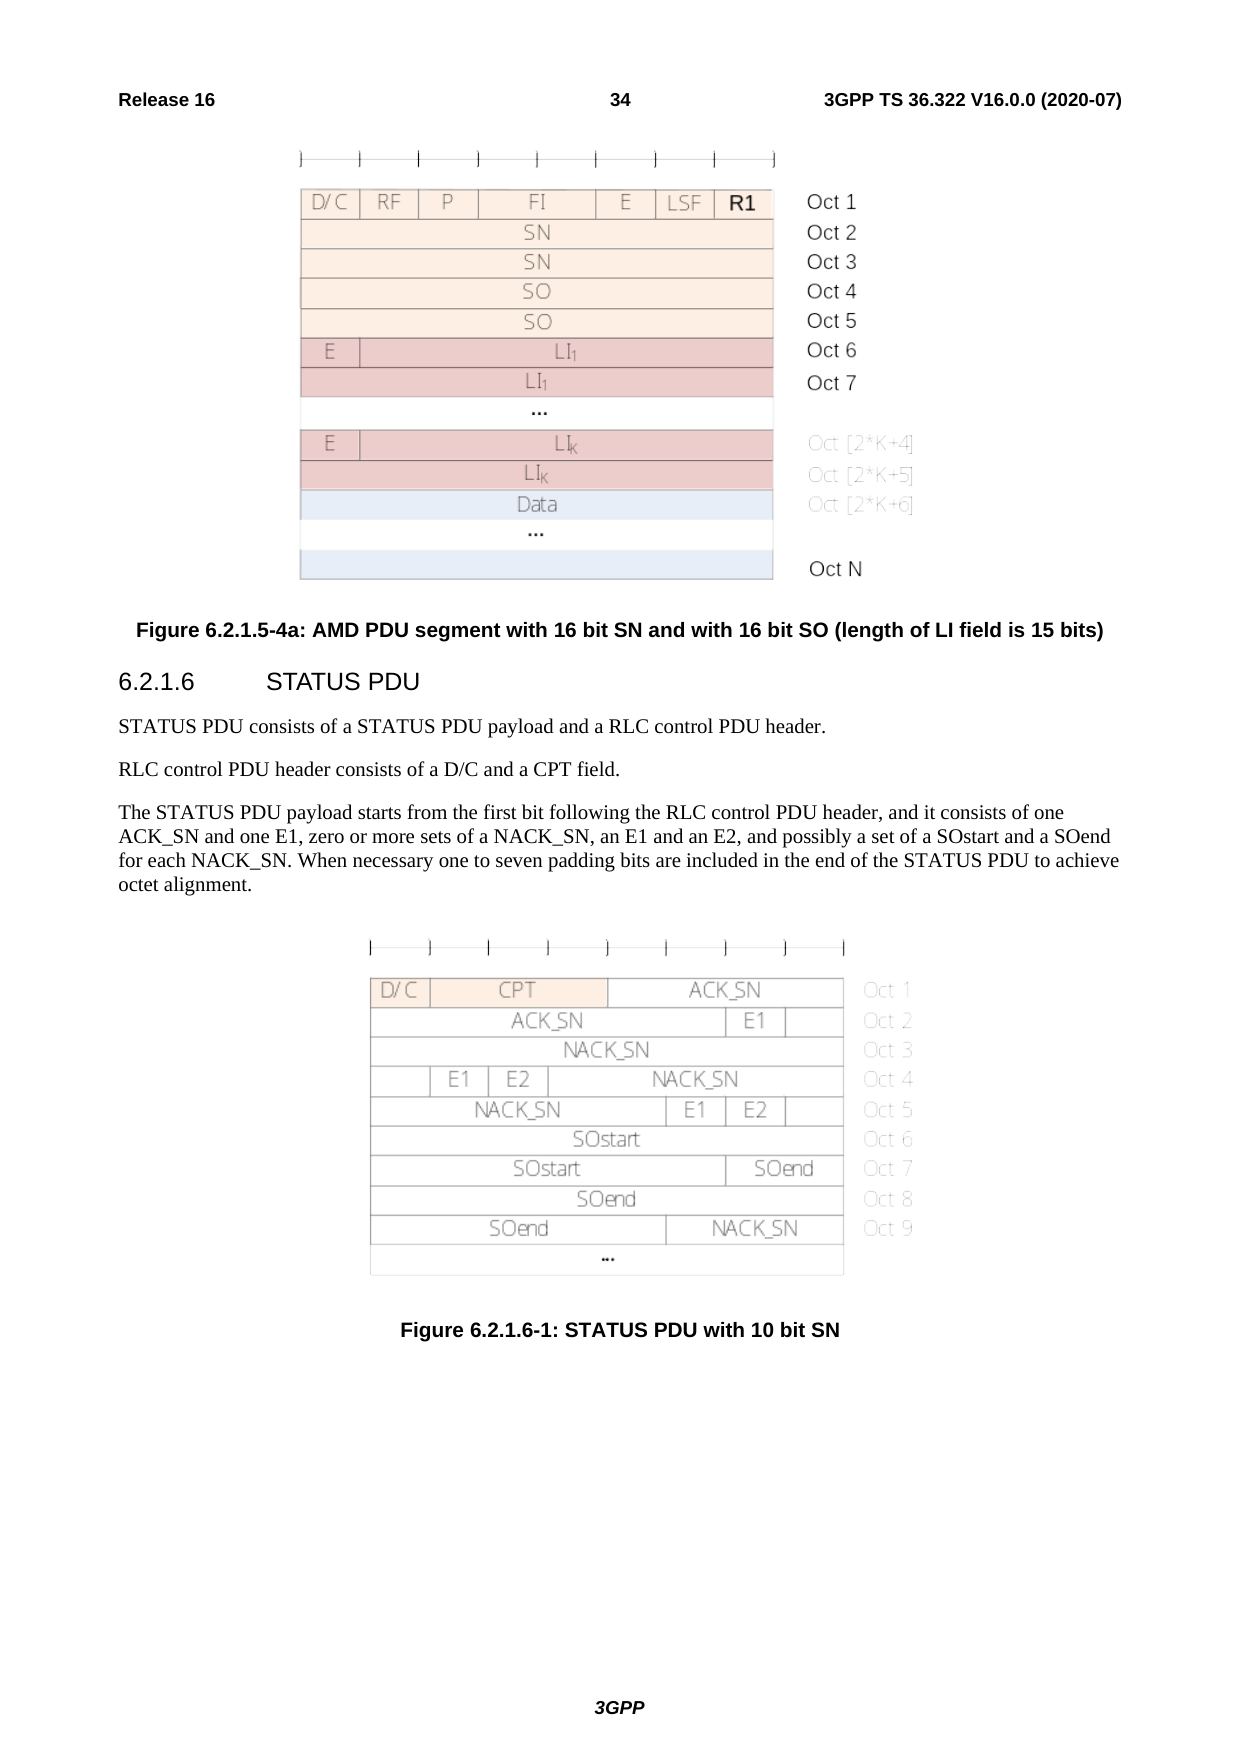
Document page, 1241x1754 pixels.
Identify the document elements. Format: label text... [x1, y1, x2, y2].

text The STATUS PDU payload starts from the first bit following the RLC control PDU header, and it consists of one ACK_SN and one E1, zero or more sets of a NACK_SN, an E1 and an E2, and possibly a set of a SOstart and a SOend for each NACK_SN. When necessary one to seven padding bits are included in the end of the STATUS PDU to achieve octet alignment. [118, 800, 1122, 896]
text Figure 6.2.1.5-4a: AMD PDU segment with 16 bit SN and with 16 bit SO (length of LI field is 15 bits) [118, 618, 1122, 642]
text RLC control PDU header consists of a D/C and a CPT field. [118, 757, 1122, 781]
text STATUS PDU consists of a STATUS PDU payload and a RLC control PDU header. [118, 714, 1122, 738]
subtitle 6.2.1.6 STATUS PDU [118, 667, 1122, 696]
text Figure 6.2.1.6-1: STATUS PDU with 10 bit SN [118, 1318, 1122, 1342]
